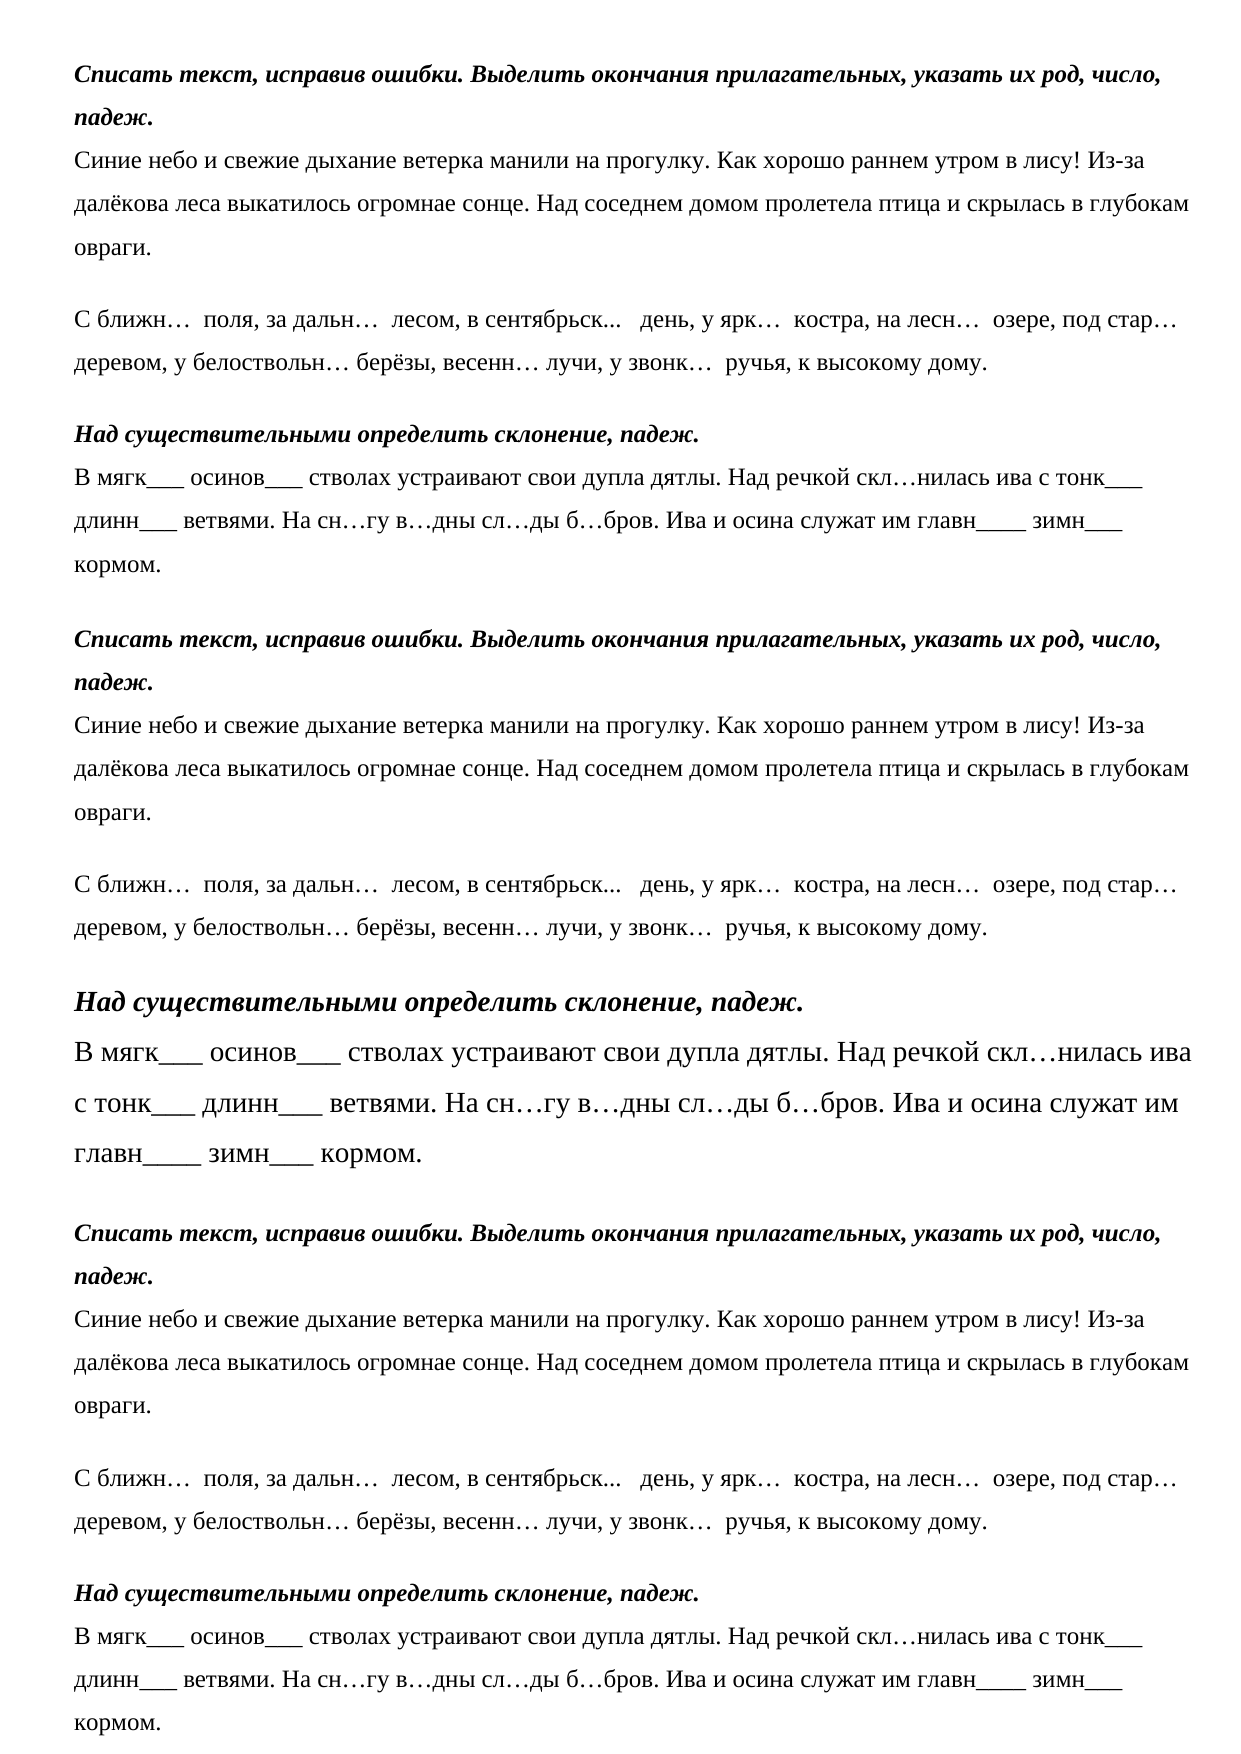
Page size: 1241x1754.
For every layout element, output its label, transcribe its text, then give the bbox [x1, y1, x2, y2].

text Списать текст, исправив ошибки. Выделить окончания прилагательных, указать их род, число, падеж. [74, 1218, 1196, 1290]
text В мягк___ осинов___ стволах устраивают свои дупла дятлы. Над речкой скл…нилась ива с тонк___ длинн___ ветвями. На сн…гу в…дны сл…ды б…бров. Ива и осина служат им главн____ зимн___ кормом. [74, 1621, 1196, 1736]
text Списать текст, исправив ошибки. Выделить окончания прилагательных, указать их род, число, падеж. [74, 59, 1196, 131]
text Над существительными определить склонение, падеж. [74, 1578, 1196, 1607]
text Списать текст, исправив ошибки. Выделить окончания прилагательных, указать их род, число, падеж. [74, 624, 1196, 696]
text Синие небо и свежие дыхание ветерка манили на прогулку. Как хорошо раннем утром в лису! Из-за далёкова леса выкатилось огромнае сонце. Над соседнем домом пролетела птица и скрылась в глубокам овраги. [74, 145, 1196, 260]
text Синие небо и свежие дыхание ветерка манили на прогулку. Как хорошо раннем утром в лису! Из-за далёкова леса выкатилось огромнае сонце. Над соседнем домом пролетела птица и скрылась в глубокам овраги. [74, 1304, 1196, 1419]
text С ближн… поля, за дальн… лесом, в сентябрьск... день, у ярк… костра, на лесн… озере, под стар… деревом, у белоствольн… берёзы, весенн… лучи, у звонк… ручья, к высокому дому. [74, 304, 1196, 376]
text С ближн… поля, за дальн… лесом, в сентябрьск... день, у ярк… костра, на лесн… озере, под стар… деревом, у белоствольн… берёзы, весенн… лучи, у звонк… ручья, к высокому дому. [74, 1463, 1196, 1534]
text Синие небо и свежие дыхание ветерка манили на прогулку. Как хорошо раннем утром в лису! Из-за далёкова леса выкатилось огромнае сонце. Над соседнем домом пролетела птица и скрылась в глубокам овраги. [74, 710, 1196, 825]
text В мягк___ осинов___ стволах устраивают свои дупла дятлы. Над речкой скл…нилась ива с тонк___ длинн___ ветвями. На сн…гу в…дны сл…ды б…бров. Ива и осина служат им главн____ зимн___ кормом. [74, 462, 1196, 577]
text С ближн… поля, за дальн… лесом, в сентябрьск... день, у ярк… костра, на лесн… озере, под стар… деревом, у белоствольн… берёзы, весенн… лучи, у звонк… ручья, к высокому дому. [74, 869, 1196, 941]
text Над существительными определить склонение, падеж. [74, 419, 1196, 448]
text В мягк___ осинов___ стволах устраивают свои дупла дятлы. Над речкой скл…нилась ива с тонк___ длинн___ ветвями. На сн…гу в…дны сл…ды б…бров. Ива и осина служат им главн____ зимн___ кормом. [74, 1034, 1196, 1169]
text Над существительными определить склонение, падеж. [74, 984, 1196, 1018]
